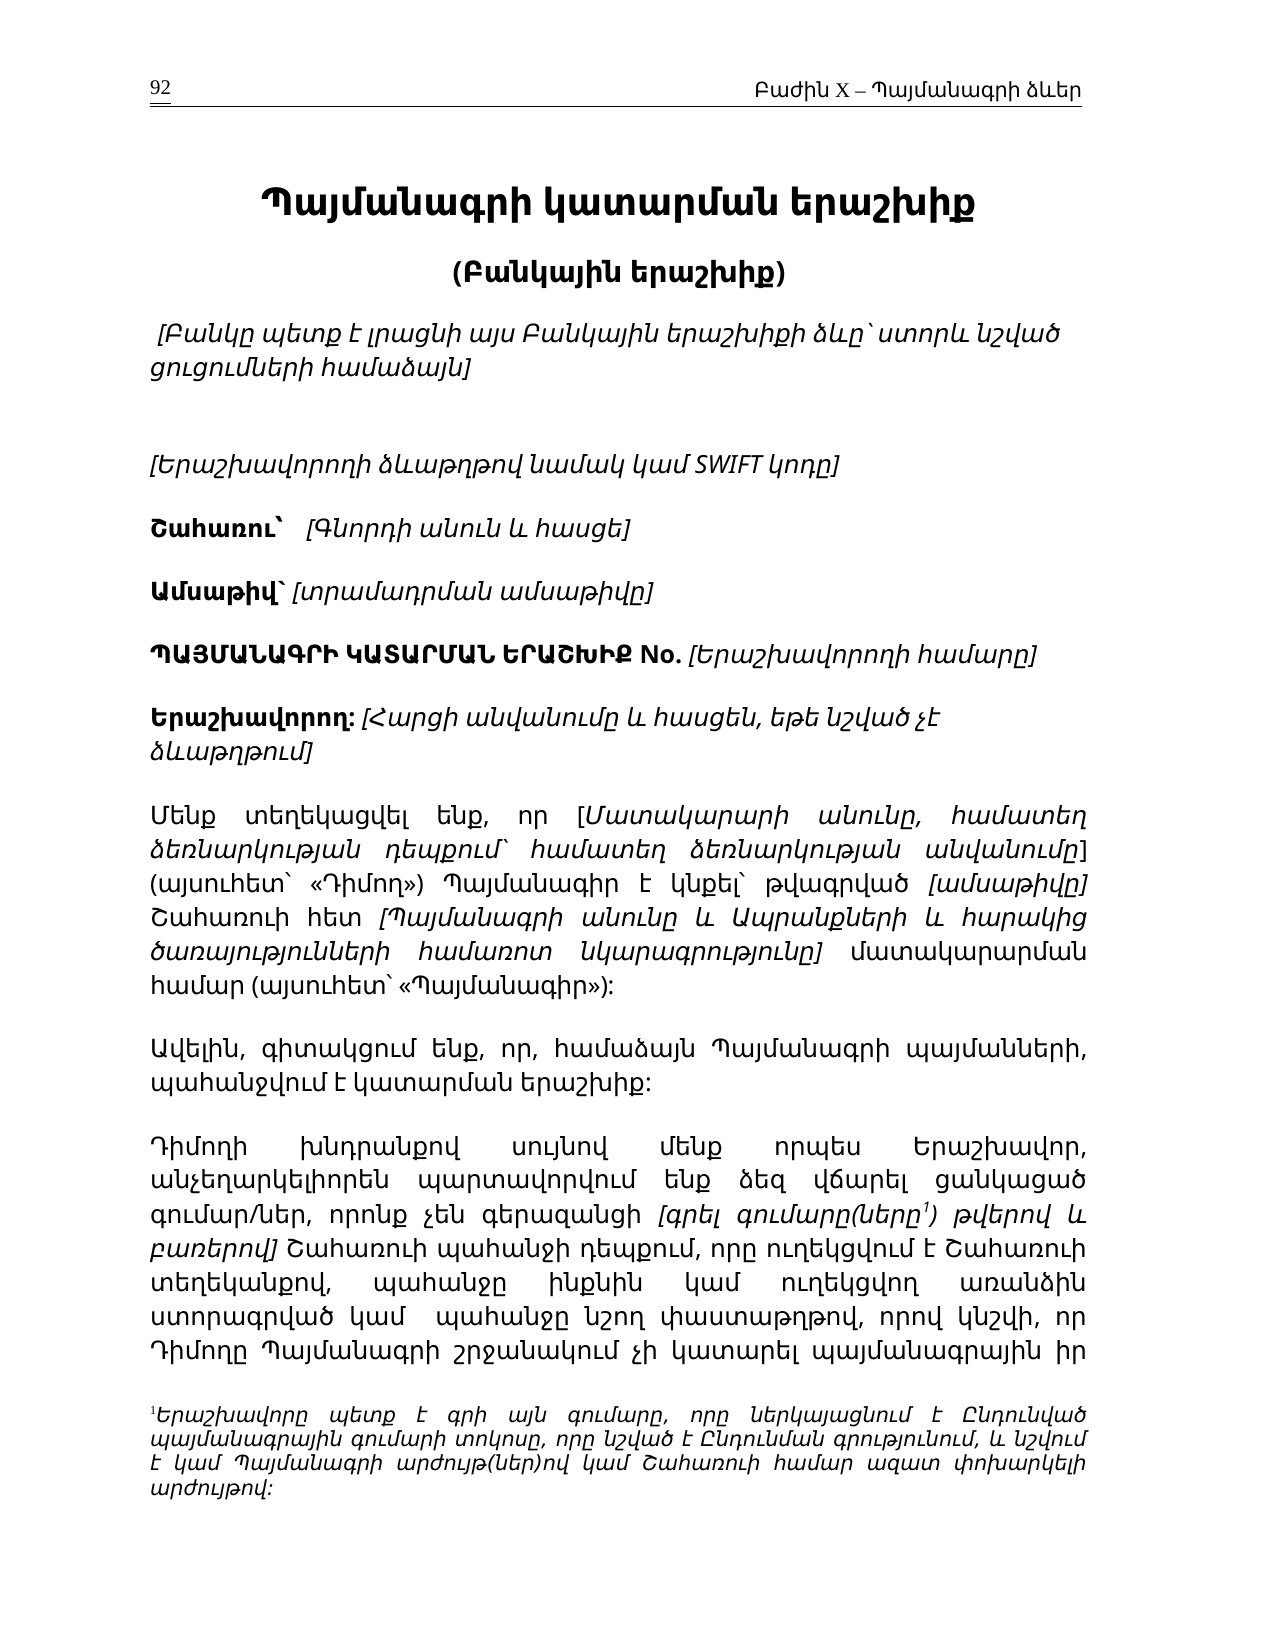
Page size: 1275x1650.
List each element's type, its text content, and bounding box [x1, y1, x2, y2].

text Շահառու՝ [Գնորդի անուն և հասցե] [150, 510, 1087, 544]
text Ավելին, գիտակցում ենք, որ, համաձայն Պայմանագրի պայմանների, պահանջվում է կատարման երաշխիք: [150, 1031, 1087, 1099]
text Երաշխավորող: [Հարցի անվանումը և հասցեն, եթե նշված չէ ձևաթղթում] [150, 700, 1087, 768]
text [Բանկը պետք է լրացնի այս Բանկային երաշխիքի ձևը` ստորև նշված ցուցումների համաձայն] [150, 316, 1087, 384]
text [Երաշխավորողի ձևաթղթով նամակ կամ SWIFT կոդը] [150, 447, 1087, 481]
text Պայմանագրի կատարման երաշխիք [150, 175, 1087, 226]
text (Բանկային երաշխիք) [150, 251, 1087, 291]
text ՊԱՅՄԱՆԱԳՐԻ ԿԱՏԱՐՄԱՆ ԵՐԱՇԽԻՔ No. [Երաշխավորողի համարը] [150, 637, 1087, 671]
text Մենք տեղեկացվել ենք, որ [Մատակարարի անունը, համատեղ ձեռնարկության դեպքում` համատեղ ձեռնարկության անվանումը] (այսուհետ՝ «Դիմող») Պայմանագիր է կնքել՝ թվագրված [ամսաթիվը] Շահառուի հետ [Պայմանագրի անունը և Ապրանքների և հարակից ծառայությունների համառոտ նկարագրությունը] մատակարարման համար (այսուհետ՝ «Պայմանագիր»): [150, 797, 1087, 1002]
text Ամսաթիվ` [տրամադրման ամսաթիվը] [150, 573, 1087, 608]
